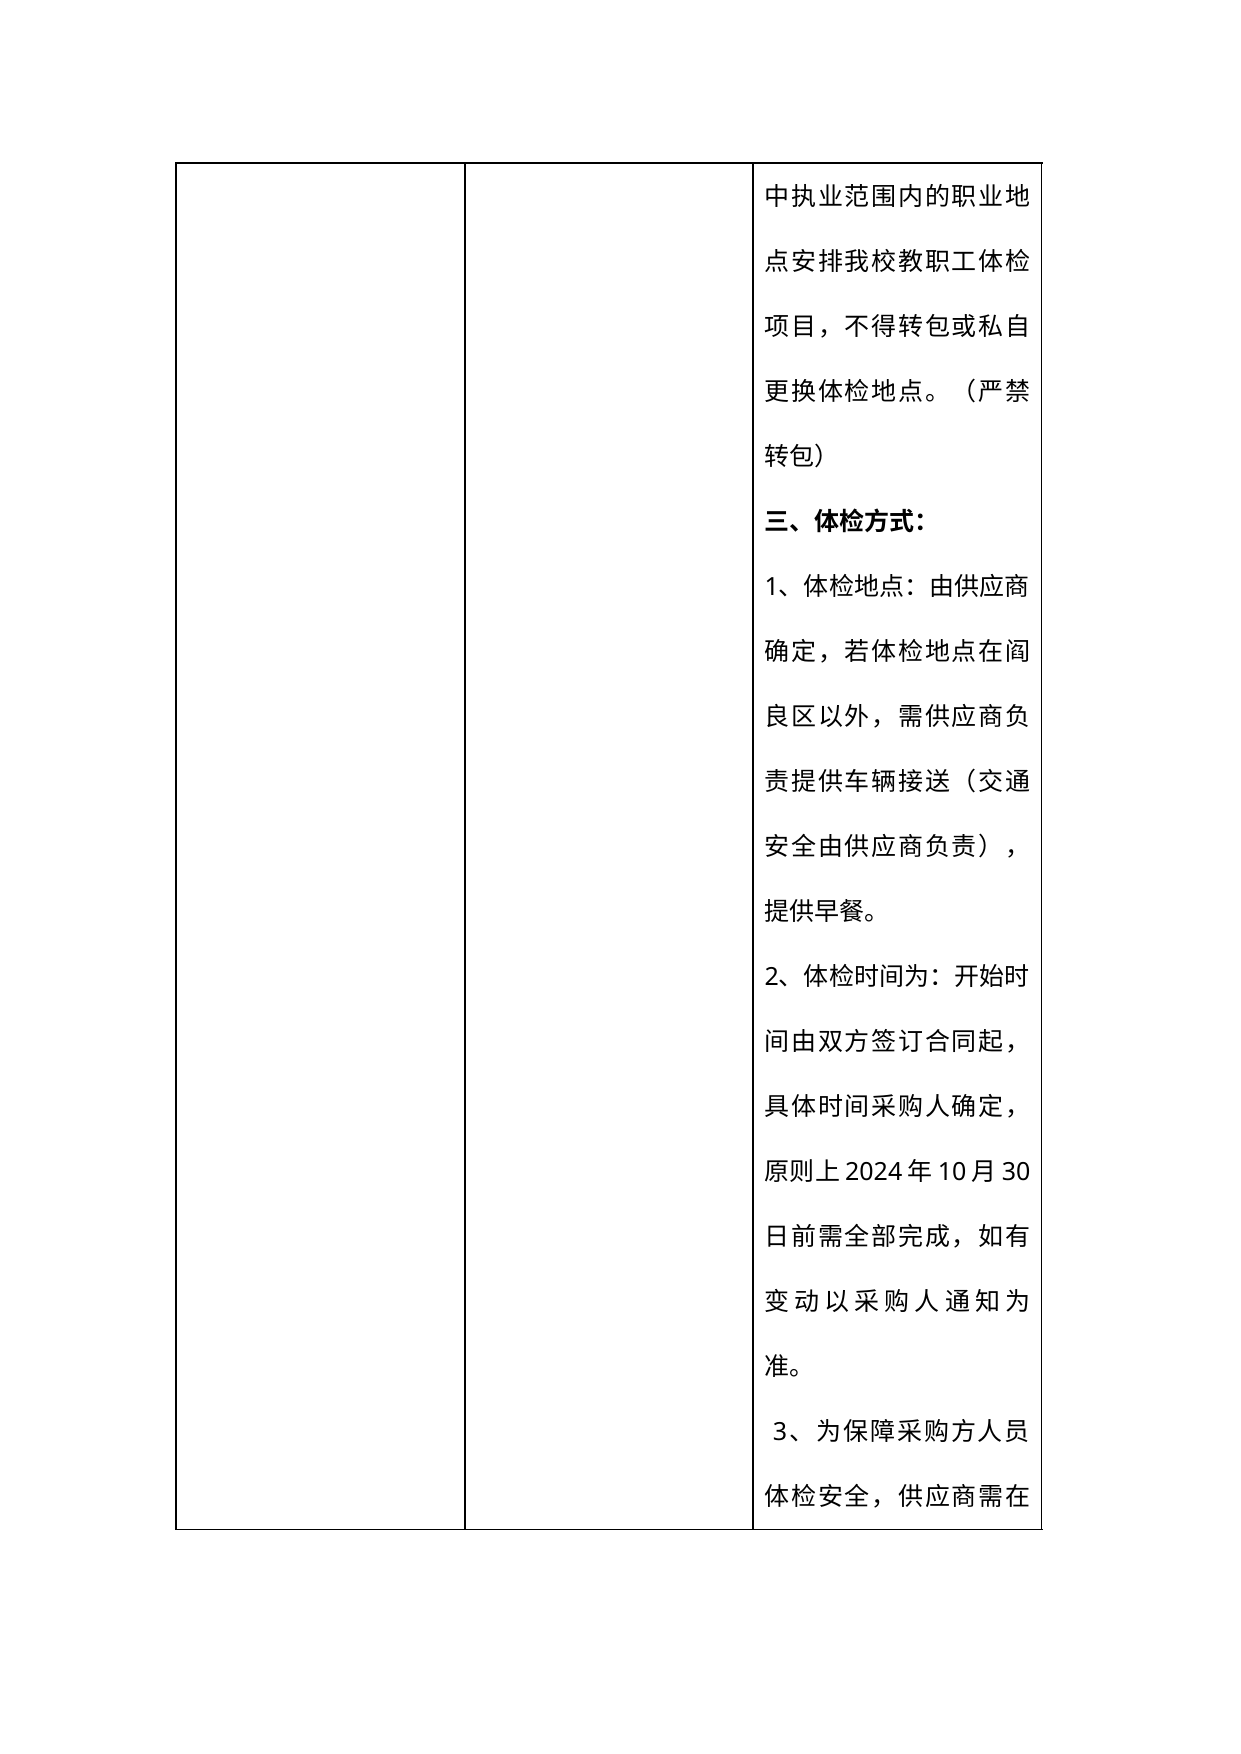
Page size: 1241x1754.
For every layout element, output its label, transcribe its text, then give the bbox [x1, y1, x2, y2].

table_cell 1 [466, 164, 752, 1528]
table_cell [754, 164, 1041, 1528]
table_cell [177, 164, 464, 1528]
